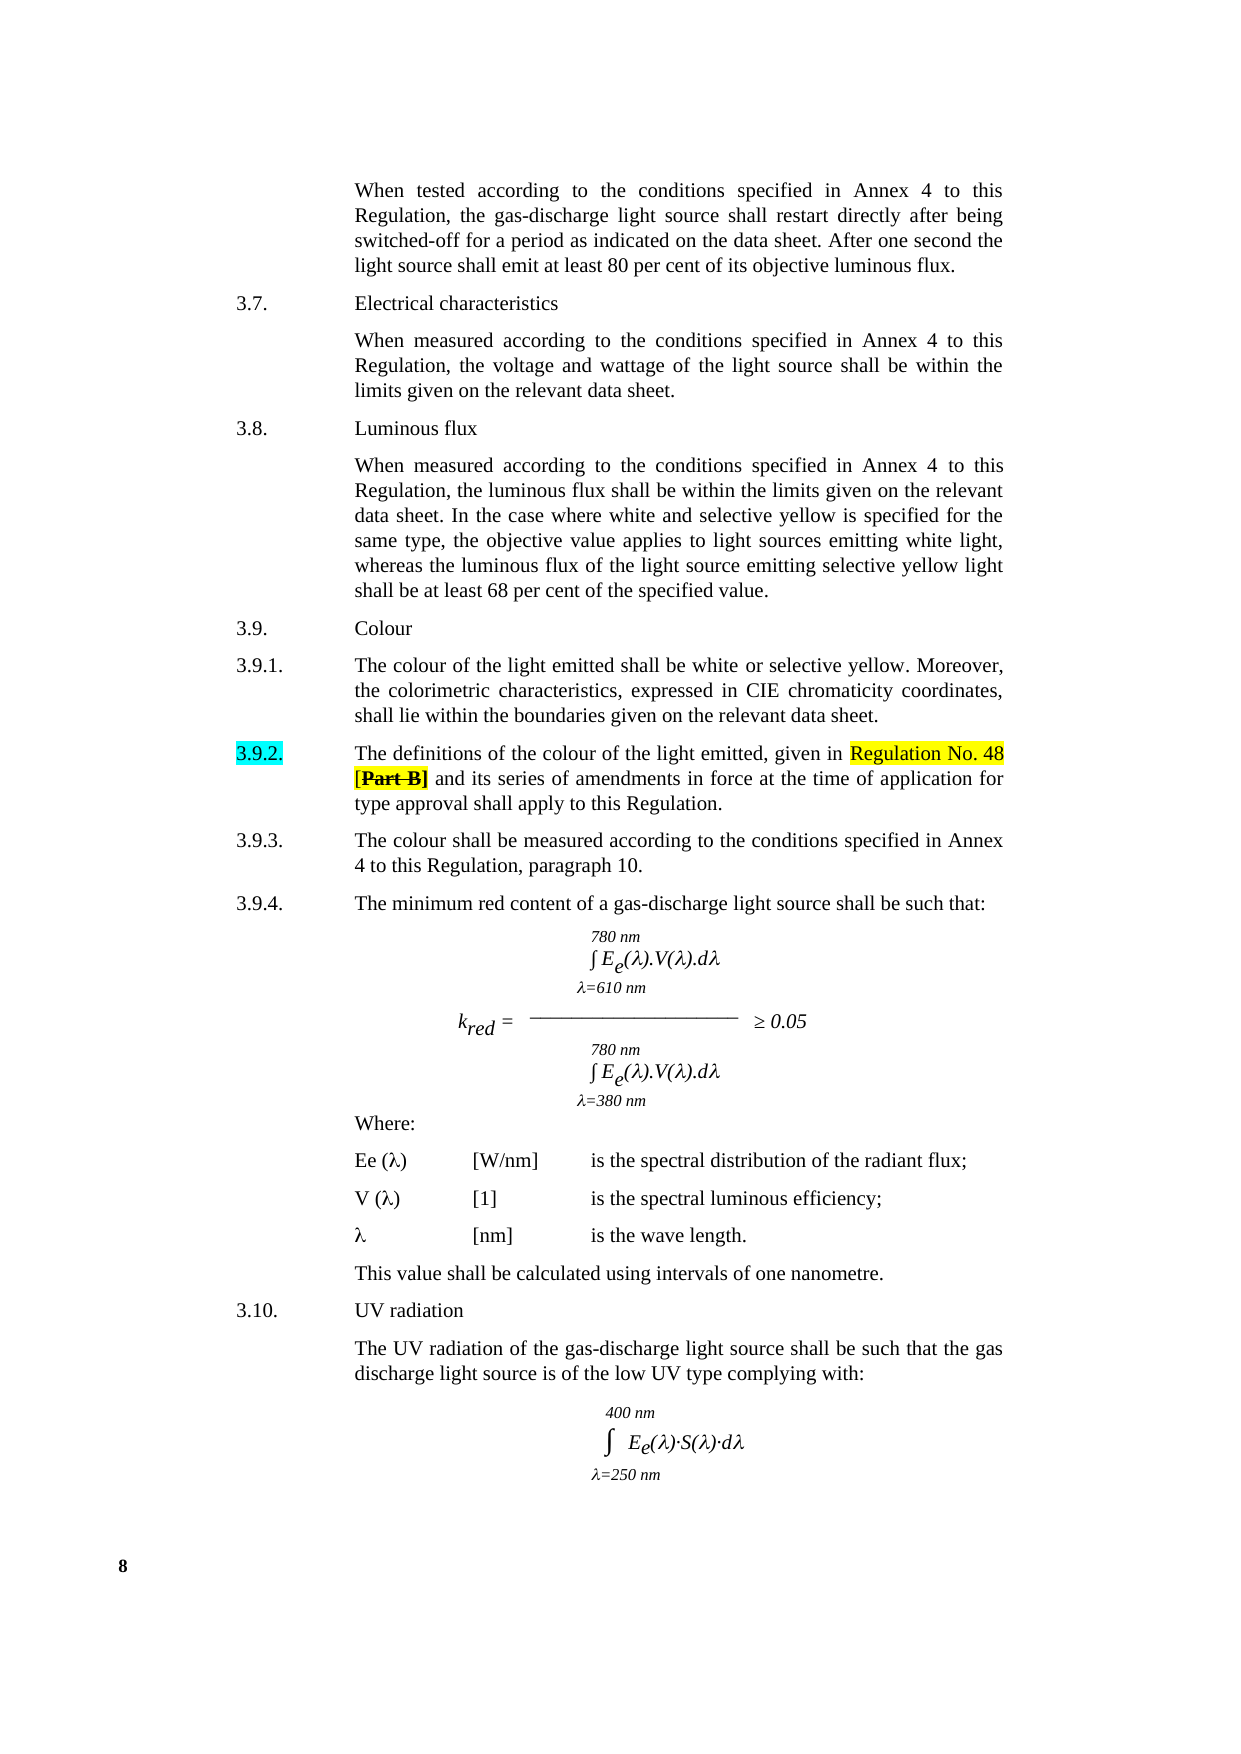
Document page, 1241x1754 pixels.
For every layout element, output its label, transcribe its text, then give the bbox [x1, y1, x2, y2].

text =380 nm [118, 1091, 1122, 1110]
text kred = ____________________ ≥ 0.05 [118, 997, 1122, 1040]
text 780 nm [118, 927, 1122, 946]
text =610 nm [118, 978, 1122, 997]
text 3.9.2. The definitions of the colour of the light emitted, given in Regulation No. 48 [Part B] and its series of amendments in force at the time of application for type approval shall apply to this Regulation. [236, 740, 1004, 815]
text 400 nm [207, 1397, 1122, 1422]
text 780 nm [118, 1040, 1122, 1059]
text The UV radiation of the gas-discharge light source shall be such that the gas discharge light source is of the low UV type complying with: [236, 1335, 1004, 1385]
text ∫ Ee().V().d [118, 946, 1122, 978]
text 3.10. UV radiation [236, 1297, 1004, 1322]
text ∫ Ee().V().d [118, 1059, 1122, 1091]
text This value shall be calculated using intervals of one nanometre. [354, 1260, 1004, 1285]
text V () [1] is the spectral luminous efficiency; [354, 1185, 1004, 1210]
text When tested according to the conditions specified in Annex 4 to this Regulation, the gas-discharge light source shall restart directly after being switched-off for a period as indicated on the data sheet. After one second the light source shall emit at least 80 per cent of its objective luminous flux. [236, 177, 1004, 277]
text Ee () [W/nm] is the spectral distribution of the radiant flux; [354, 1147, 1004, 1172]
text Where: [354, 1110, 1004, 1135]
text =250 nm [207, 1459, 1122, 1484]
text 3.9.3. The colour shall be measured according to the conditions specified in Annex 4 to this Regulation, paragraph 10. [236, 827, 1004, 877]
text ∫ Ee()∙S()∙d [207, 1422, 1122, 1459]
text 3.9.1. The colour of the light emitted shall be white or selective yellow. Moreover, the colorimetric characteristics, expressed in CIE chromaticity coordinates, shall lie within the boundaries given on the relevant data sheet. [236, 652, 1004, 727]
text When measured according to the conditions specified in Annex 4 to this Regulation, the luminous flux shall be within the limits given on the relevant data sheet. In the case where white and selective yellow is specified for the same type, the objective value applies to light sources emitting white light, whereas the luminous flux of the light source emitting selective yellow light shall be at least 68 per cent of the specified value. [236, 452, 1004, 602]
text 3.8. Luminous flux [236, 415, 1004, 440]
text [nm] is the wave length. [354, 1222, 1004, 1247]
text 3.7. Electrical characteristics [236, 290, 1004, 315]
text 3.9.4. The minimum red content of a gas-discharge light source shall be such that: [236, 890, 1004, 915]
text 3.9. Colour [236, 615, 1004, 640]
text When measured according to the conditions specified in Annex 4 to this Regulation, the voltage and wattage of the light source shall be within the limits given on the relevant data sheet. [236, 327, 1004, 402]
